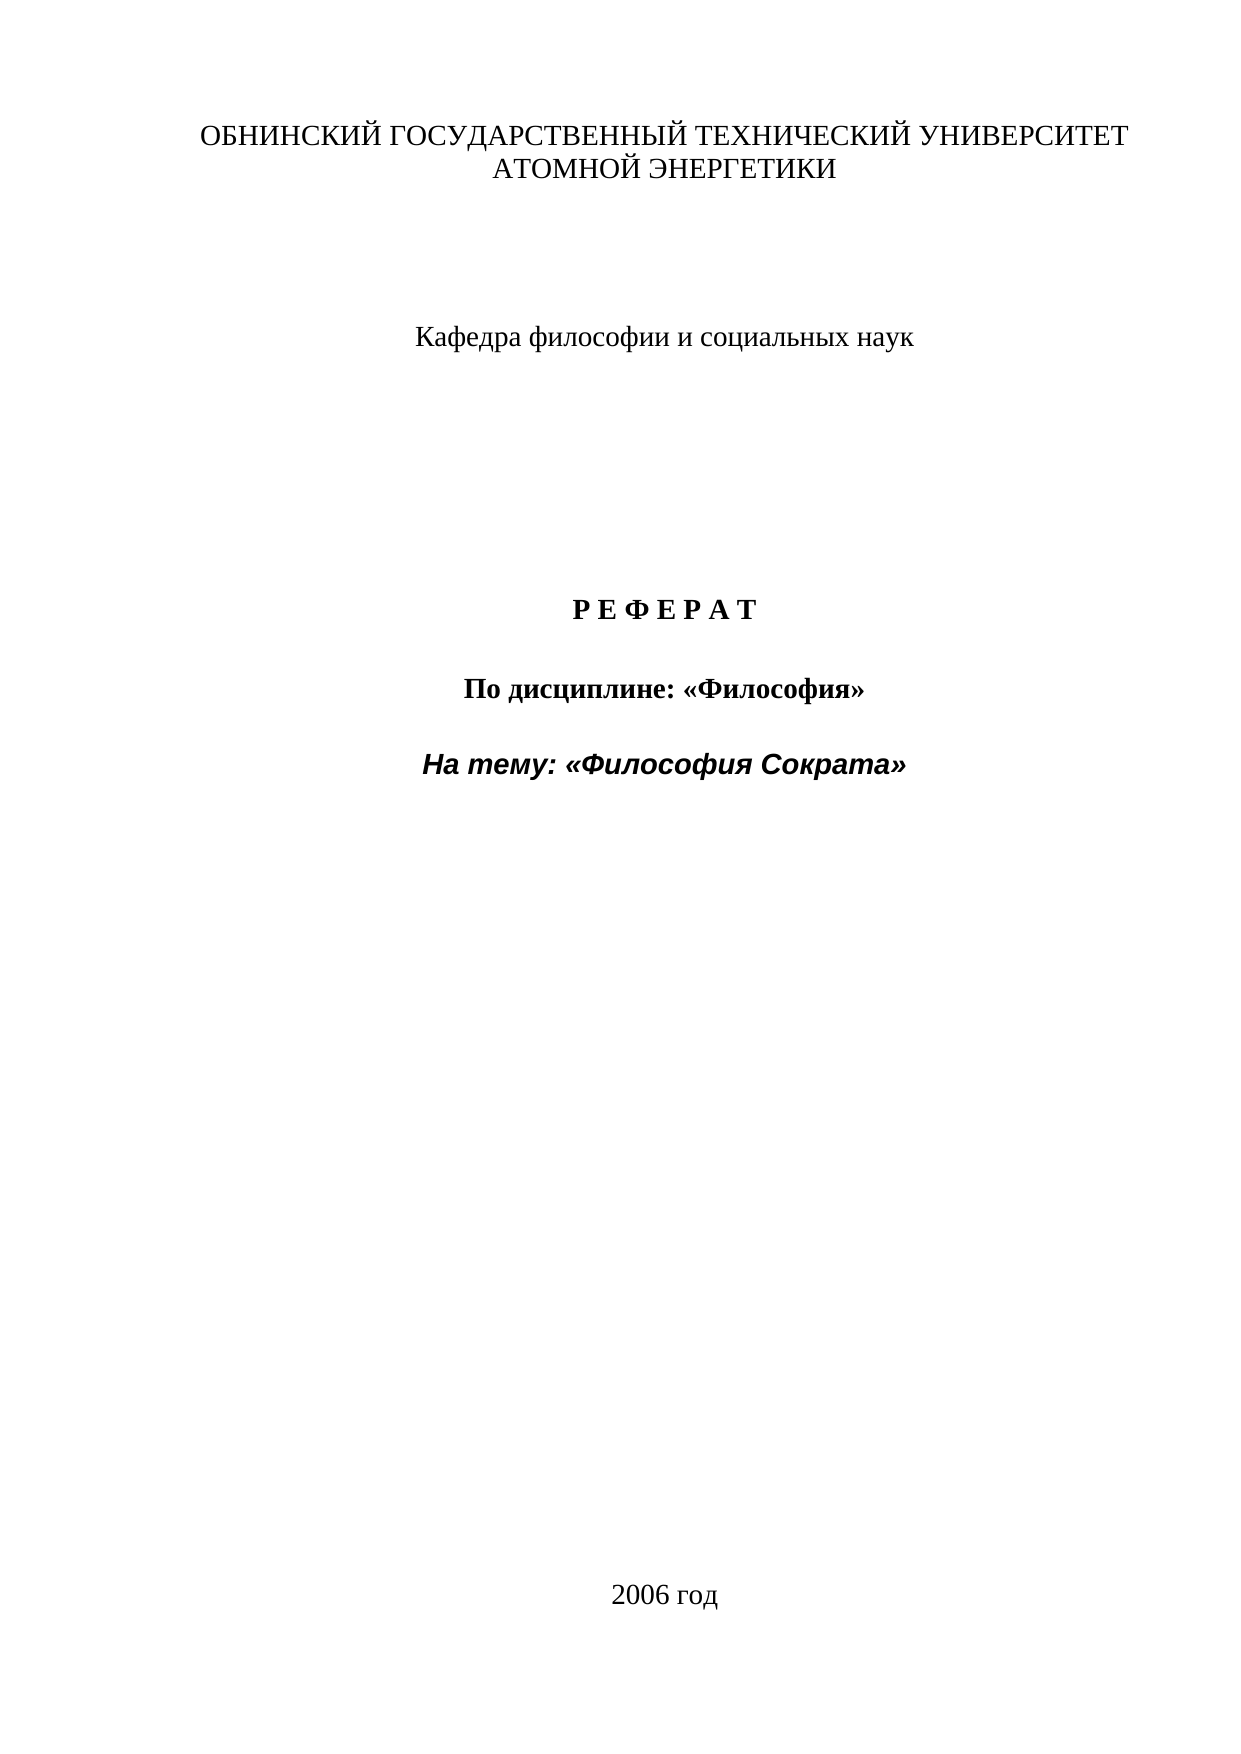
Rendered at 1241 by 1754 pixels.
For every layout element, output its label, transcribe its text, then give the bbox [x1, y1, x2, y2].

text ОБНИНСКИЙ ГОСУДАРСТВЕННЫЙ ТЕХНИЧЕСКИЙ УНИВЕРСИТЕТ АТОМНОЙ ЭНЕРГЕТИКИ [177, 118, 1152, 185]
text 2006 год [177, 1577, 1152, 1611]
subtitle На тему: «Философия Сократа» [177, 747, 1152, 780]
subtitle По дисциплине: «Философия» [177, 672, 1152, 705]
subtitle Р Е Ф Е Р А Т [177, 592, 1152, 626]
text Кафедра философии и социальных наук [177, 319, 1152, 353]
